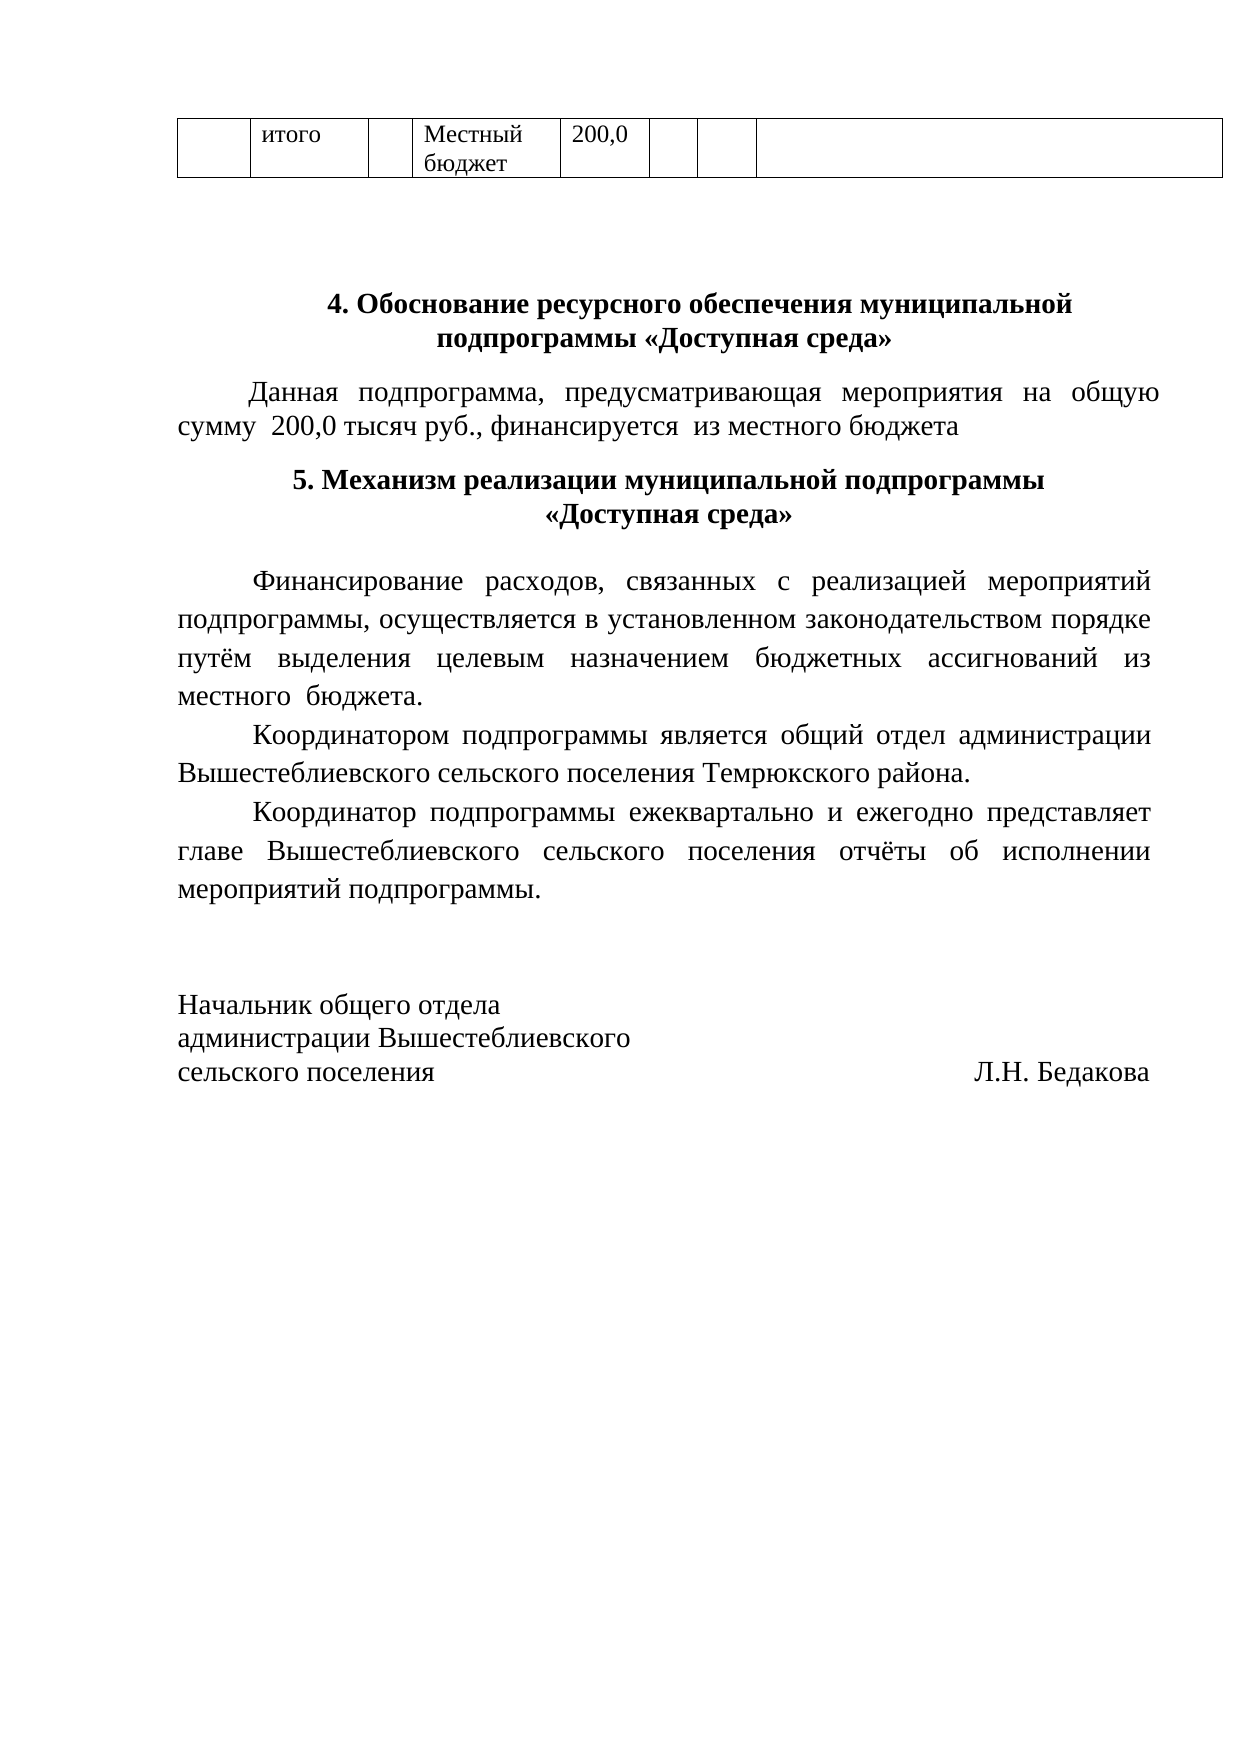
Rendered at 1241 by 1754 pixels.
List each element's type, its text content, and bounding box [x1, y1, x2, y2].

text Начальник общего отдела [177, 987, 1152, 1020]
text Координатор подпрограммы ежеквартально и ежегодно представляет главе Вышестеблиевского сельского поселения отчёты об исполнении мероприятий подпрограммы. [177, 794, 1152, 905]
text Данная подпрограмма, предусматривающая мероприятия на общую сумму 200,0 тысяч руб., финансируется из местного бюджета [177, 374, 1160, 441]
table_cell итого [251, 119, 368, 177]
table_cell [178, 119, 250, 177]
table_cell Местный бюджет [413, 119, 560, 177]
text «Доступная среда» [177, 496, 1160, 529]
table_cell 200,0 [561, 119, 649, 177]
table_cell [650, 119, 697, 177]
table_cell [369, 119, 412, 177]
table_cell [698, 119, 756, 177]
text 4. Обоснование ресурсного обеспечения муниципальной подпрограммы «Доступная среда» [177, 286, 1152, 353]
text администрации Вышестеблиевского [177, 1020, 1152, 1054]
text Координатором подпрограммы является общий отдел администрации Вышестеблиевского сельского поселения Темрюкского района. [177, 717, 1152, 789]
text 5. Механизм реализации муниципальной подпрограммы [177, 462, 1160, 496]
text сельского поселения Л.Н. Бедакова [177, 1054, 1152, 1087]
table_cell [757, 119, 1222, 177]
text Финансирование расходов, связанных с реализацией мероприятий подпрограммы, осуществляется в установленном законодательством порядке путём выделения целевым назначением бюджетных ассигнований из местного бюджета. [177, 563, 1152, 712]
